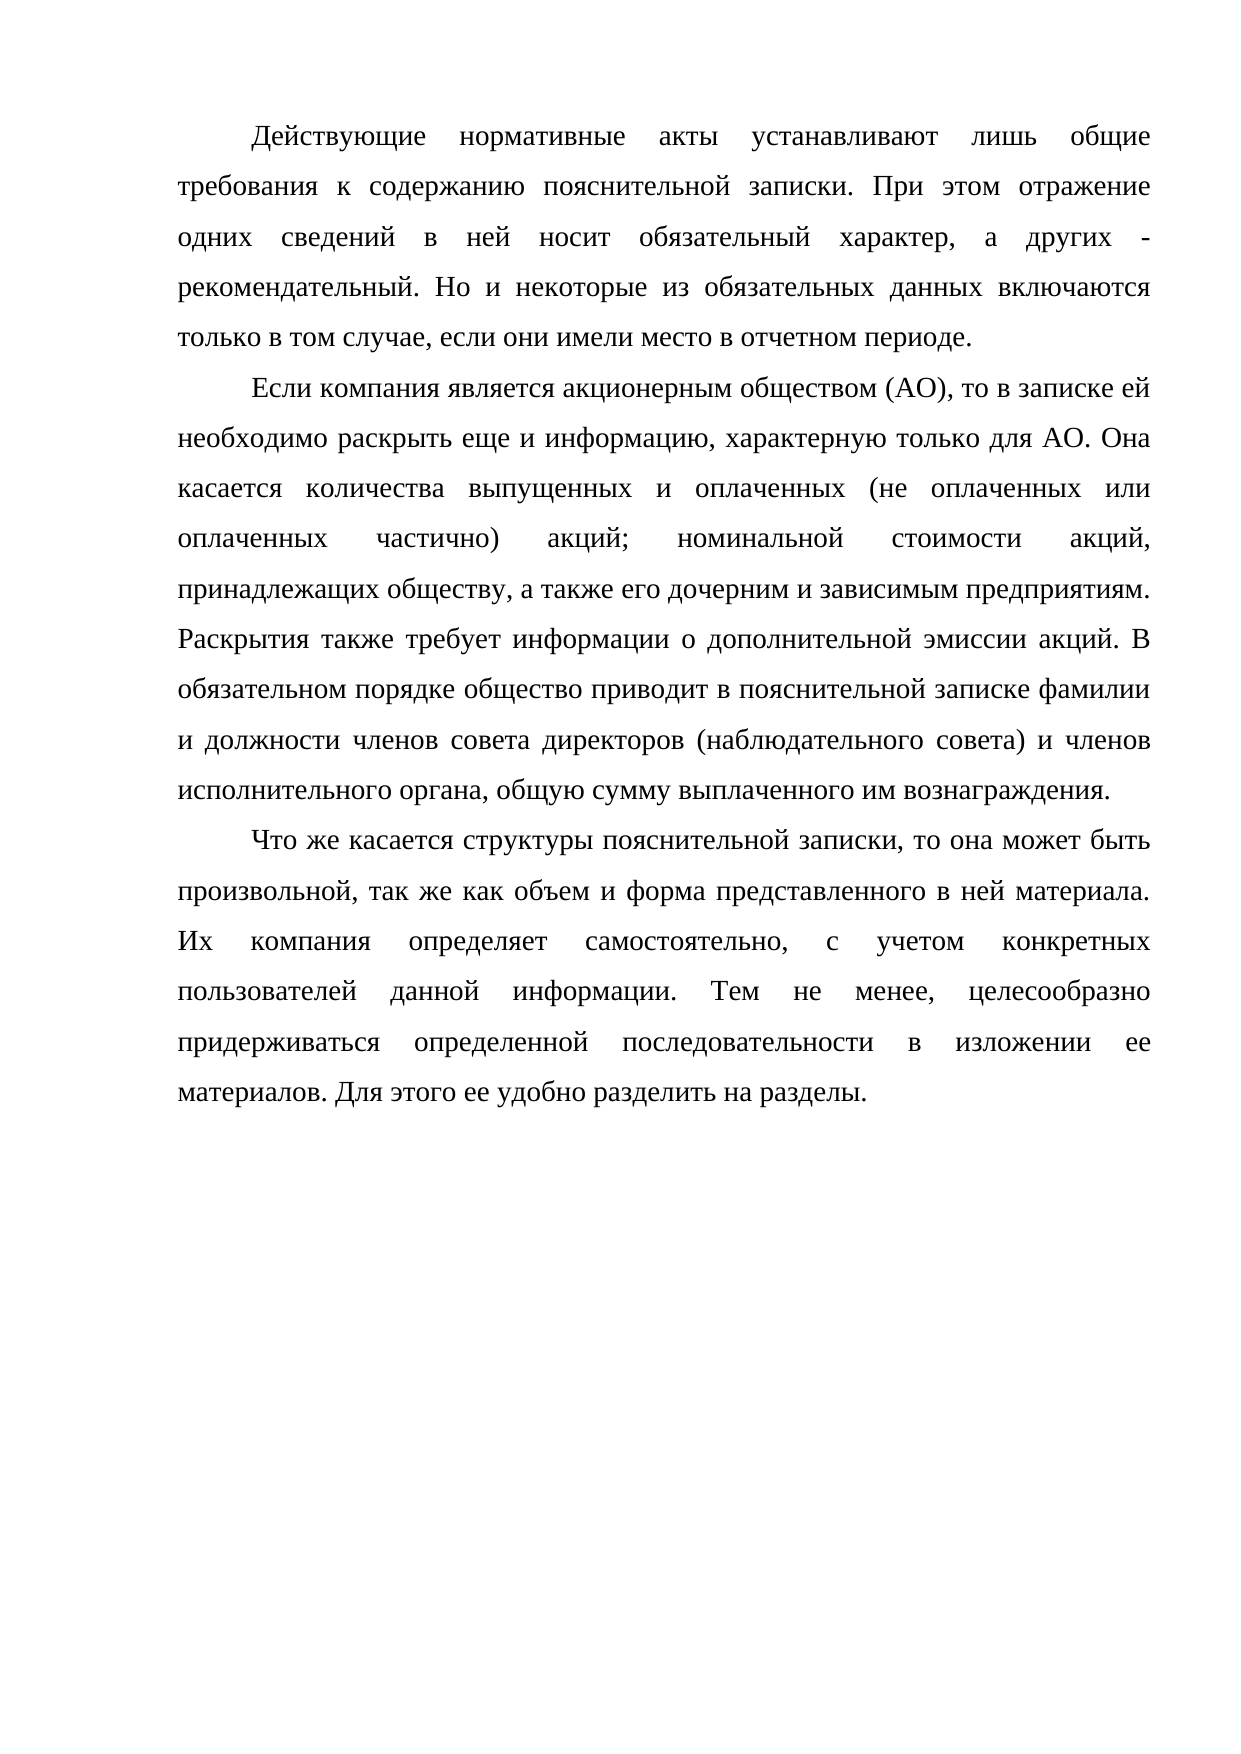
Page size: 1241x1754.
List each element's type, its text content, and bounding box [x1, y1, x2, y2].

text Действующие нормативные акты устанавливают лишь общие требования к содержанию пояснительной записки. При этом отражение одних сведений в ней носит обязательный характер, а других - рекомендательный. Но и некоторые из обязательных данных включаются только в том случае, если они имели место в отчетном периоде. [177, 118, 1152, 353]
text Что же касается структуры пояснительной записки, то она может быть произвольной, так же как объем и форма представленного в ней материала. Их компания определяет самостоятельно, с учетом конкретных пользователей данной информации. Тем не менее, целесообразно придерживаться определенной последовательности в изложении ее материалов. Для этого ее удобно разделить на разделы. [177, 822, 1152, 1108]
text Если компания является акционерным обществом (АО), то в записке ей необходимо раскрыть еще и информацию, характерную только для АО. Она касается количества выпущенных и оплаченных (не оплаченных или оплаченных частично) акций; номинальной стоимости акций, принадлежащих обществу, а также его дочерним и зависимым предприятиям. Раскрытия также требует информации о дополнительной эмиссии акций. В обязательном порядке общество приводит в пояснительной записке фамилии и должности членов совета директоров (наблюдательного совета) и членов исполнительного органа, общую сумму выплаченного им вознаграждения. [177, 370, 1152, 806]
